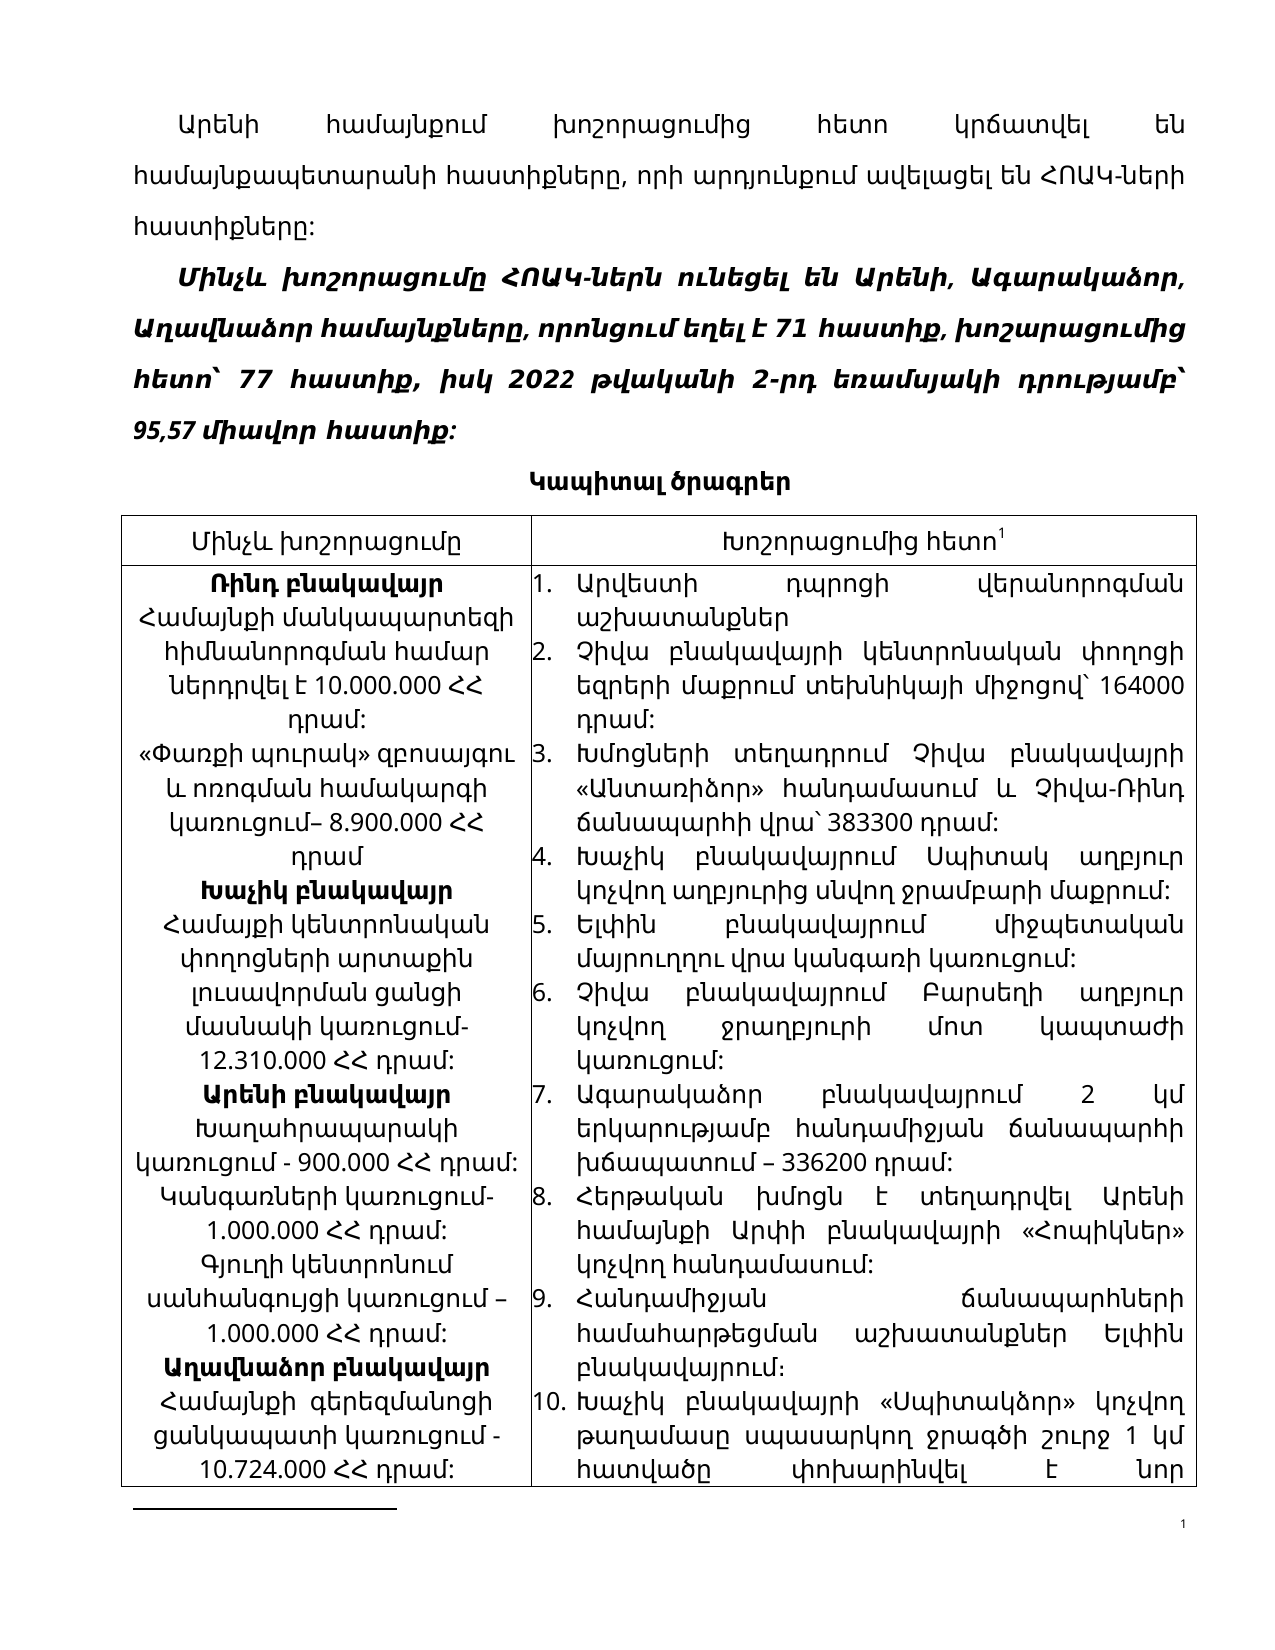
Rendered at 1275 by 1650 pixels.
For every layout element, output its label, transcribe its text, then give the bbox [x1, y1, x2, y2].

text Մինչև խոշորացումը ՀՈԱԿ-ներն ունեցել են Արենի, Ագարակաձոր, Աղավնաձոր համայնքները, որոնցում եղել է 71 հաստիք, խոշարացումից հետո՝ 77 հաստիք, իսկ 2022 թվականի 2-րդ եռամսյակի դրությամբ՝ 95,57 միավոր հաստիք: [133, 259, 1186, 447]
text Կապիտալ ծրագրեր [133, 463, 1186, 498]
table_header Խոշորացումից հետո [532, 516, 1196, 565]
text Արենի համայնքում խոշորացումից հետո կրճատվել են համայնքապետարանի հաստիքները, որի արդյունքում ավելացել են ՀՈԱԿ-ների հաստիքները: [133, 106, 1186, 242]
table_header Մինչև խոշորացումը [122, 516, 531, 565]
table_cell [532, 566, 1196, 1486]
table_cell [122, 566, 531, 1486]
